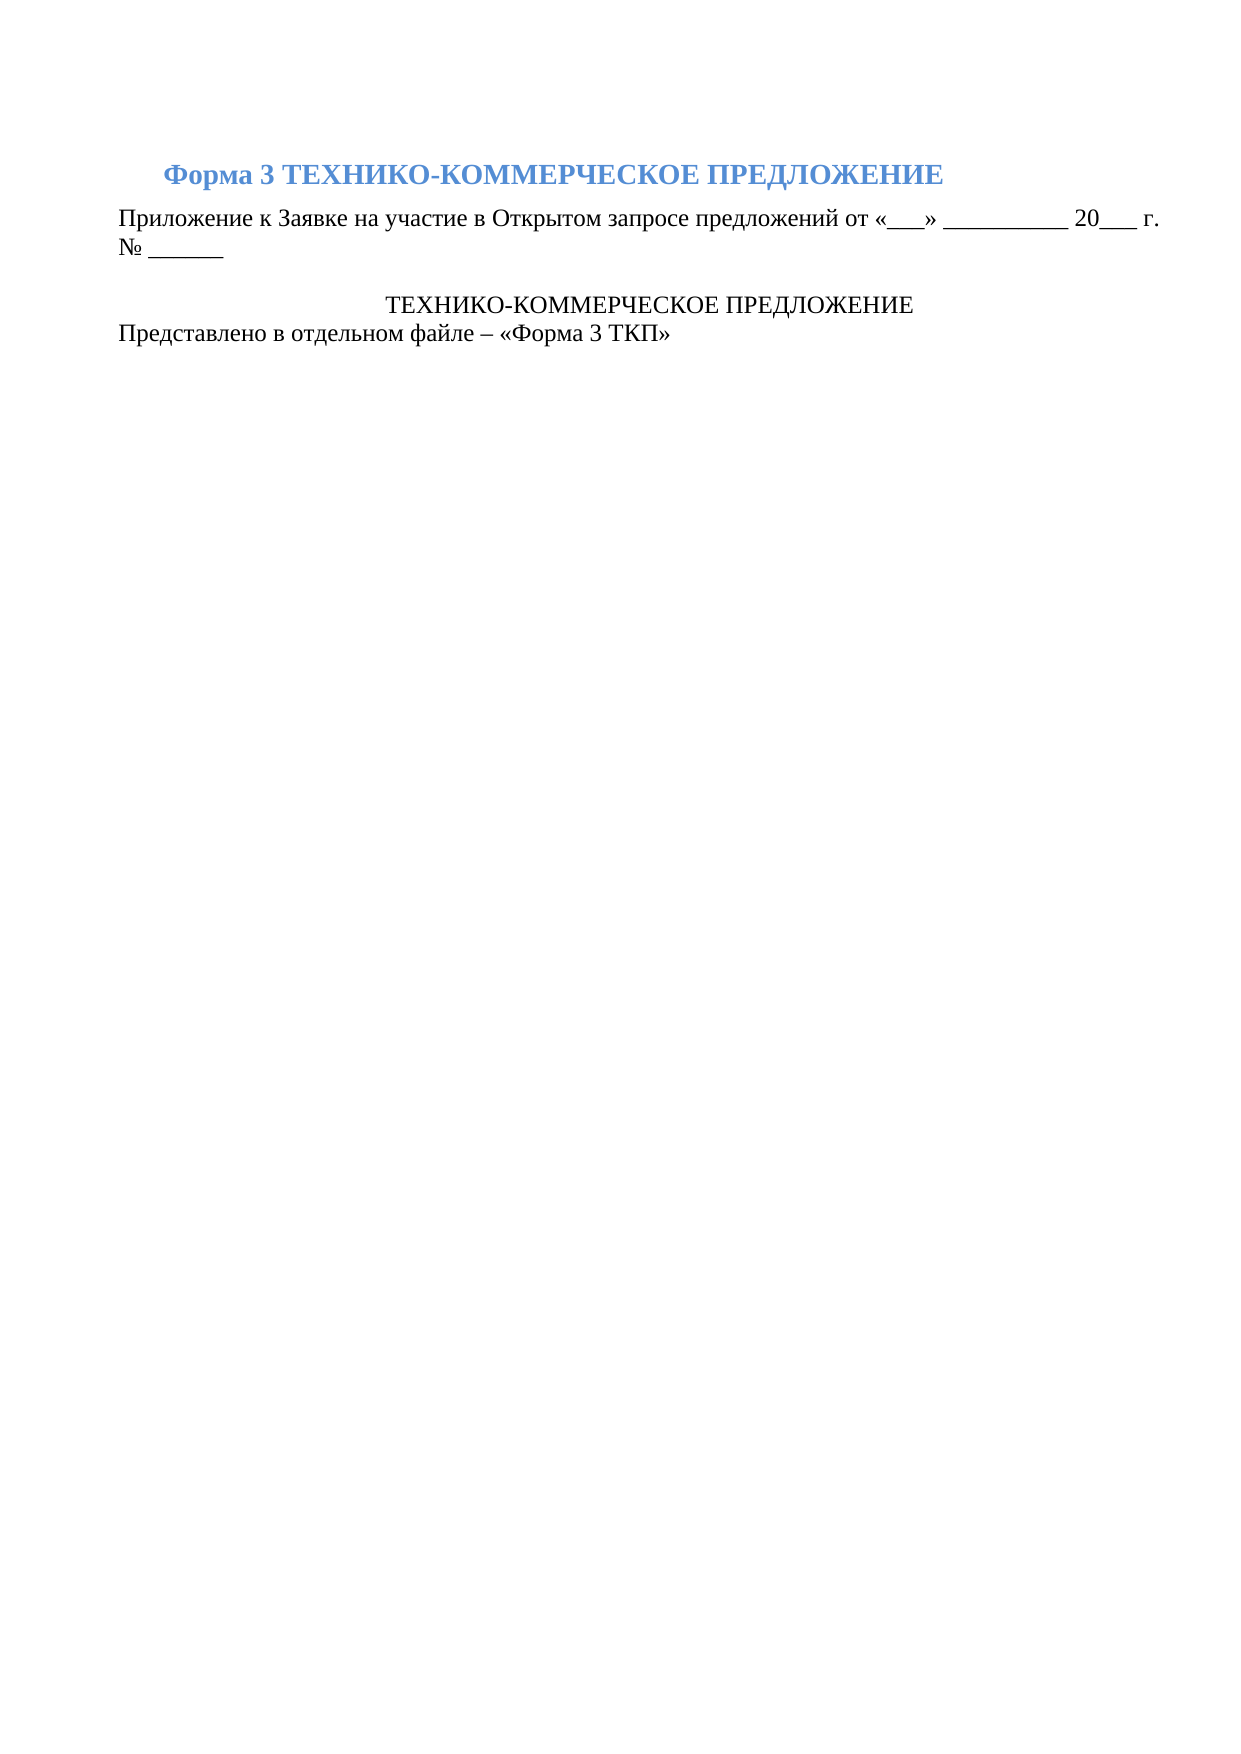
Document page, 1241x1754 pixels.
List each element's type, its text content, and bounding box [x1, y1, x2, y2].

text Форма 3 ТЕХНИКО-КОММЕРЧЕСКОЕ ПРЕДЛОЖЕНИЕ [163, 157, 1181, 191]
text Приложение к Заявке на участие в Открытом запросе предложений от «___» __________ 20___ г. № ______ [118, 203, 1181, 261]
text ТЕХНИКО-КОММЕРЧЕСКОЕ ПРЕДЛОЖЕНИЕ [118, 290, 1181, 318]
text Представлено в отдельном файле – «Форма 3 ТКП» [118, 318, 1181, 347]
